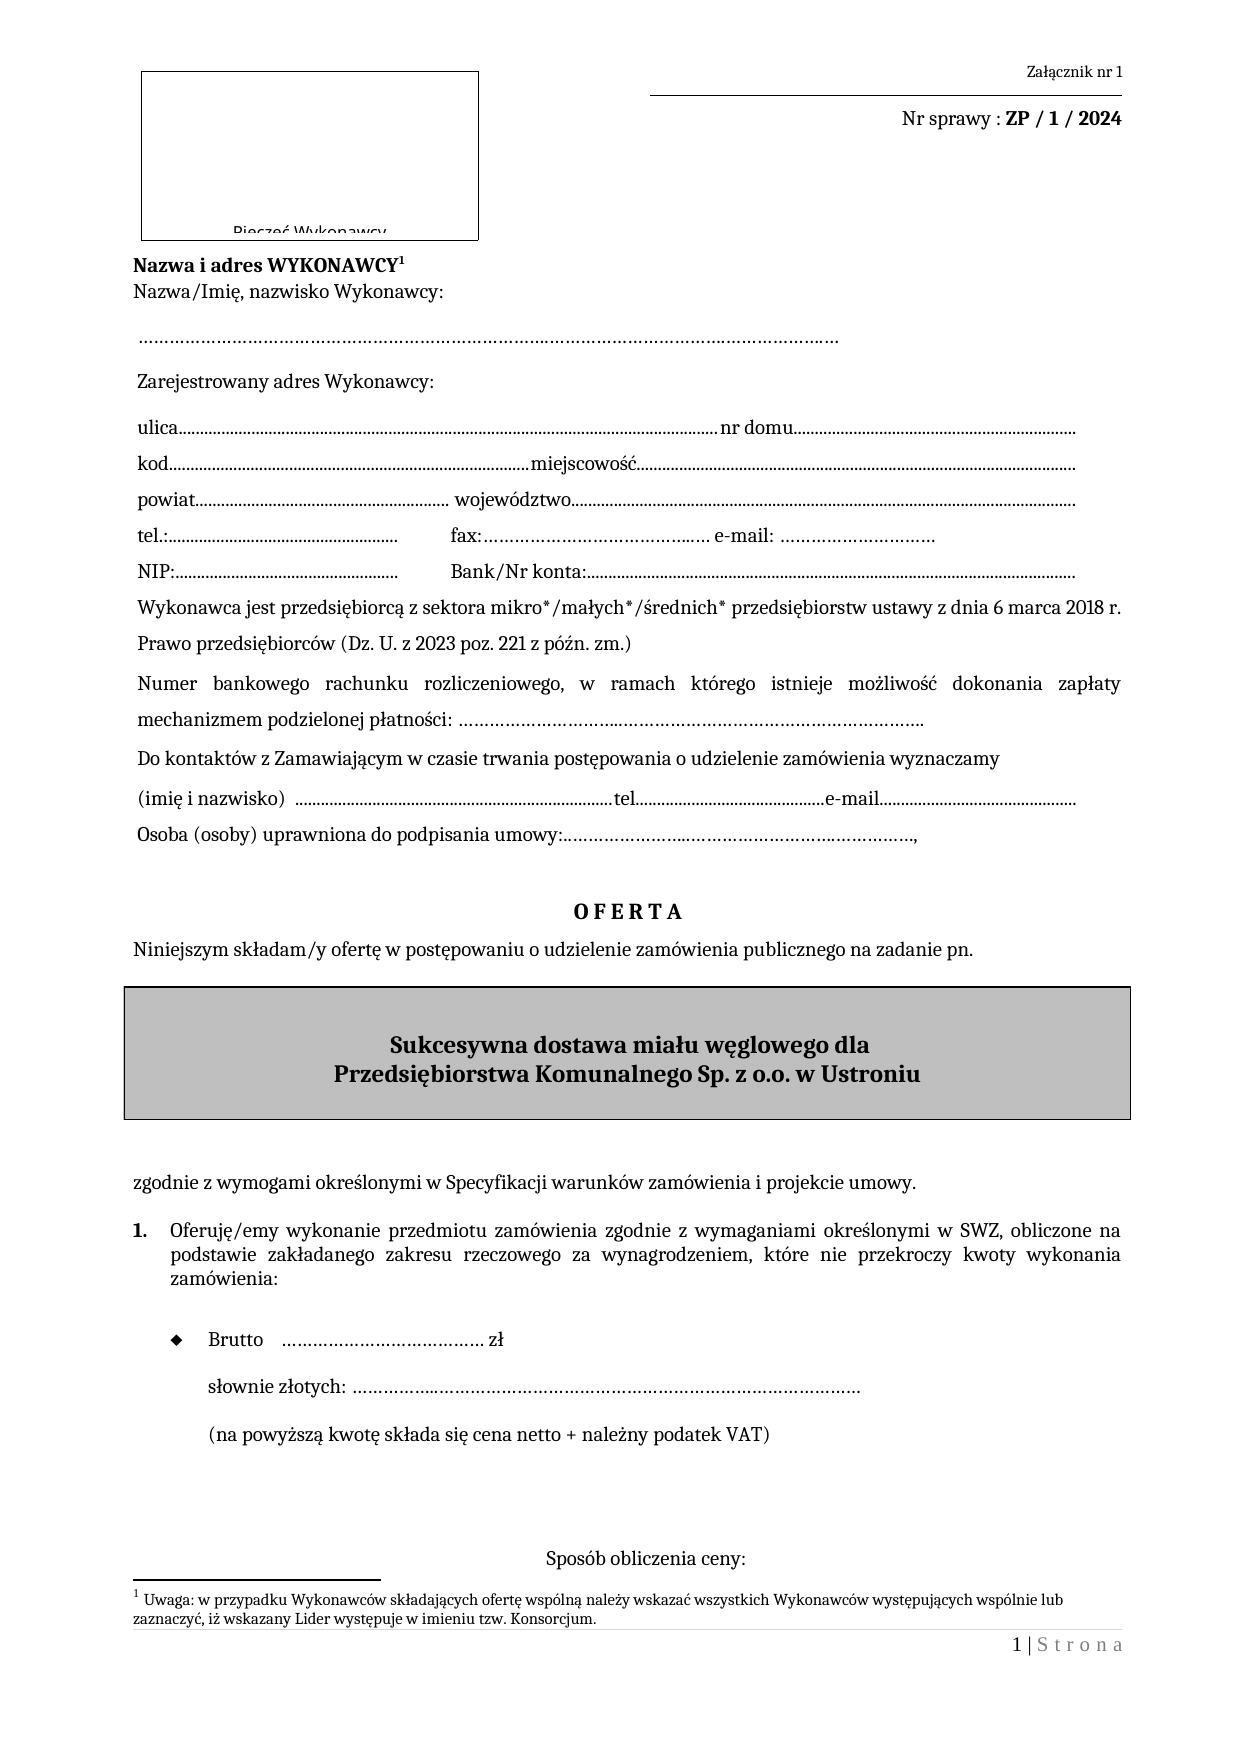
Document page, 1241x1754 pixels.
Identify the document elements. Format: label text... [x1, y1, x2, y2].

text powiat województwo [137, 488, 1122, 512]
text Sukcesywna dostawa miału węglowego dla Przedsiębiorstwa Komunalnego Sp. z o.o. w Ustroniu [125, 1028, 1130, 1085]
text Nazwa i adres WYKONAWCY [133, 253, 1122, 277]
text O F E R T A [133, 899, 1122, 925]
text Nr sprawy : ZP / 1 / 2024 [479, 106, 1122, 130]
text (imię i nazwisko) tel e-mail [137, 787, 1122, 811]
text Wykonawca jest przedsiębiorcą z sektora mikro*/małych*/średnich* przedsiębiorstw ustawy z dnia 6 marca 2018 r. Prawo przedsiębiorców (Dz. U. z 2023 poz. 221 z późn. zm.) [137, 596, 1122, 656]
text ulica nr domu [137, 416, 1122, 440]
text zgodnie z wymogami określonymi w Specyfikacji warunków zamówienia i projekcie umowy. [133, 1170, 1122, 1194]
text Załącznik nr 1 [133, 63, 1122, 82]
text NIP: Bank/Nr konta: [137, 560, 1122, 584]
text kod miejscowość [137, 452, 1122, 476]
list Oferuję/emy wykonanie przedmiotu zamówienia zgodnie z wymaganiami określonymi w SWZ, obliczone na podstawie zakładanego zakresu rzeczowego za wynagrodzeniem, które nie przekroczy kwoty wykonania zamówienia: [133, 1219, 1122, 1291]
text Do kontaktów z Zamawiającym w czasie trwania postępowania o udzielenie zamówienia wyznaczamy [137, 747, 1122, 771]
text Osoba (osoby) uprawniona do podpisania umowy:..…………………..……………………….……………, [137, 823, 1122, 847]
text tel.: fax:…………………………………..… e-mail: ………………………… [137, 524, 1122, 548]
text Numer bankowego rachunku rozliczeniowego, w ramach którego istnieje możliwość dokonania zapłaty mechanizmem podzielonej płatności: …………………………..…………………………………………………. [137, 671, 1122, 731]
text Sposób obliczenia ceny: [170, 1546, 1122, 1571]
list Brutto ………………………………… zł słownie złotych: ……………..……………………………………………………………………… (na powyższą kwotę składa się cena netto + należny podatek VAT) [170, 1327, 1122, 1447]
text Niniejszym składam/y ofertę w postępowaniu o udzielenie zamówienia publicznego na zadanie pn. [133, 938, 1122, 962]
text Zarejestrowany adres Wykonawcy: [137, 371, 1122, 393]
text Nazwa/Imię, nazwisko Wykonawcy: [133, 281, 1122, 303]
text …………………………………………………………………….…………………………….……………….… [137, 326, 1122, 348]
